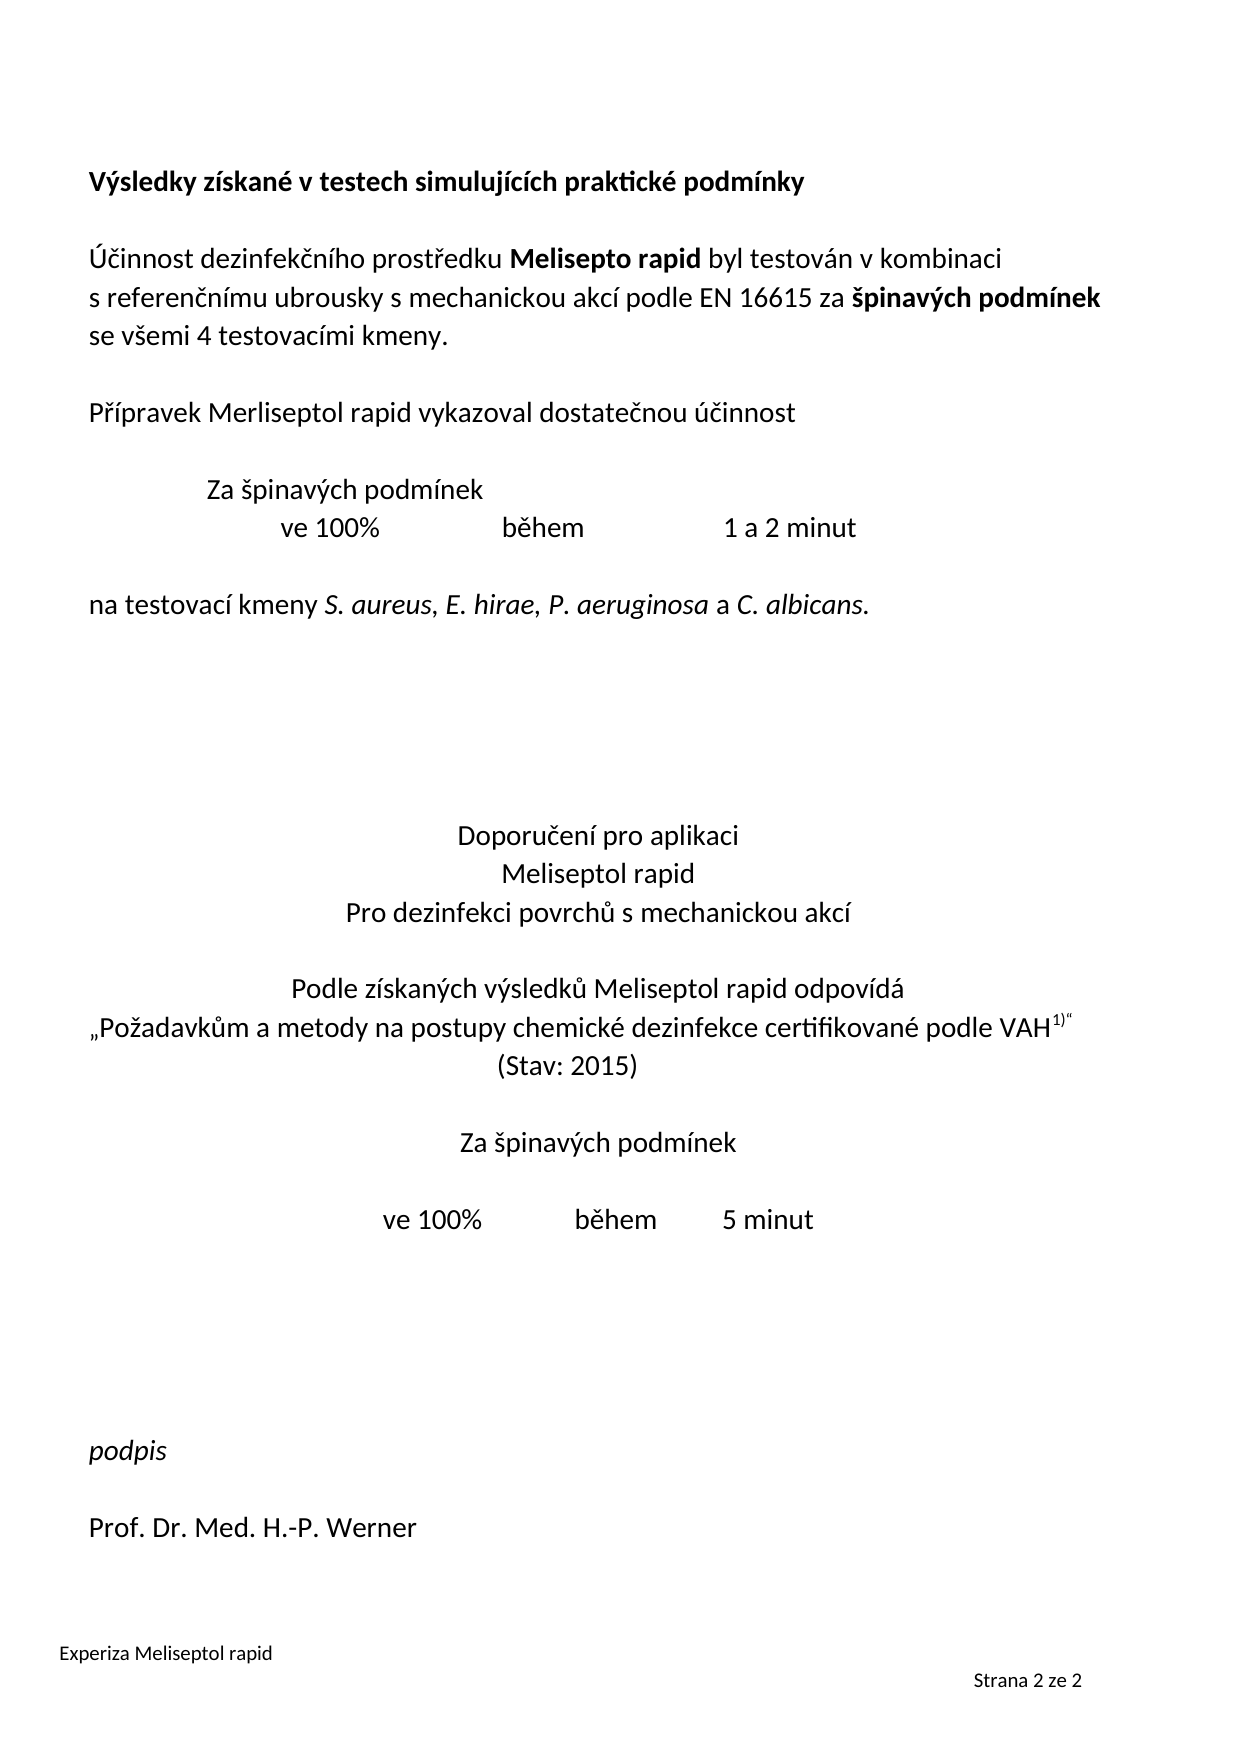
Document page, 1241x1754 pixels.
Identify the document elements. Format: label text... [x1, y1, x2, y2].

text Strana 2 ze 2 [89, 1668, 1107, 1693]
text Experiza Meliseptol rapid [59, 1640, 1107, 1666]
text Podle získaných výsledků Meliseptol rapid odpovídá [59, 971, 1107, 1006]
text (Stav: 2015) [89, 1047, 1181, 1083]
text Za špinavých podmínek [59, 1124, 1107, 1160]
text podpis [59, 1432, 1107, 1467]
text Účinnost dezinfekčního prostředku Melisepto rapid byl testován v kombinaci s referenčnímu ubrousky s mechanickou akcí podle EN 16615 za špinavých podmínek se všemi 4 testovacími kmeny. [89, 240, 1107, 353]
text Doporučení pro aplikaci [59, 817, 1107, 852]
text Přípravek Merliseptol rapid vykazoval dostatečnou účinnost [89, 394, 1107, 429]
text „Požadavkům a metody na postupy chemické dezinfekce certifikované podle VAH1)“ [89, 1009, 1181, 1044]
text Meliseptol rapid [59, 855, 1107, 891]
text Pro dezinfekci povrchů s mechanickou akcí [59, 894, 1107, 929]
text Prof. Dr. Med. H.-P. Werner [59, 1509, 1107, 1544]
text na testovací kmeny S. aureus, E. hirae, P. aeruginosa a C. albicans. [59, 586, 1107, 622]
text ve 100% během 5 minut [59, 1201, 1107, 1237]
text Za špinavých podmínek [89, 471, 1107, 506]
text ve 100% během 1 a 2 minut [59, 509, 1107, 545]
text Výsledky získané v testech simulujících praktické podmínky [89, 163, 1107, 199]
